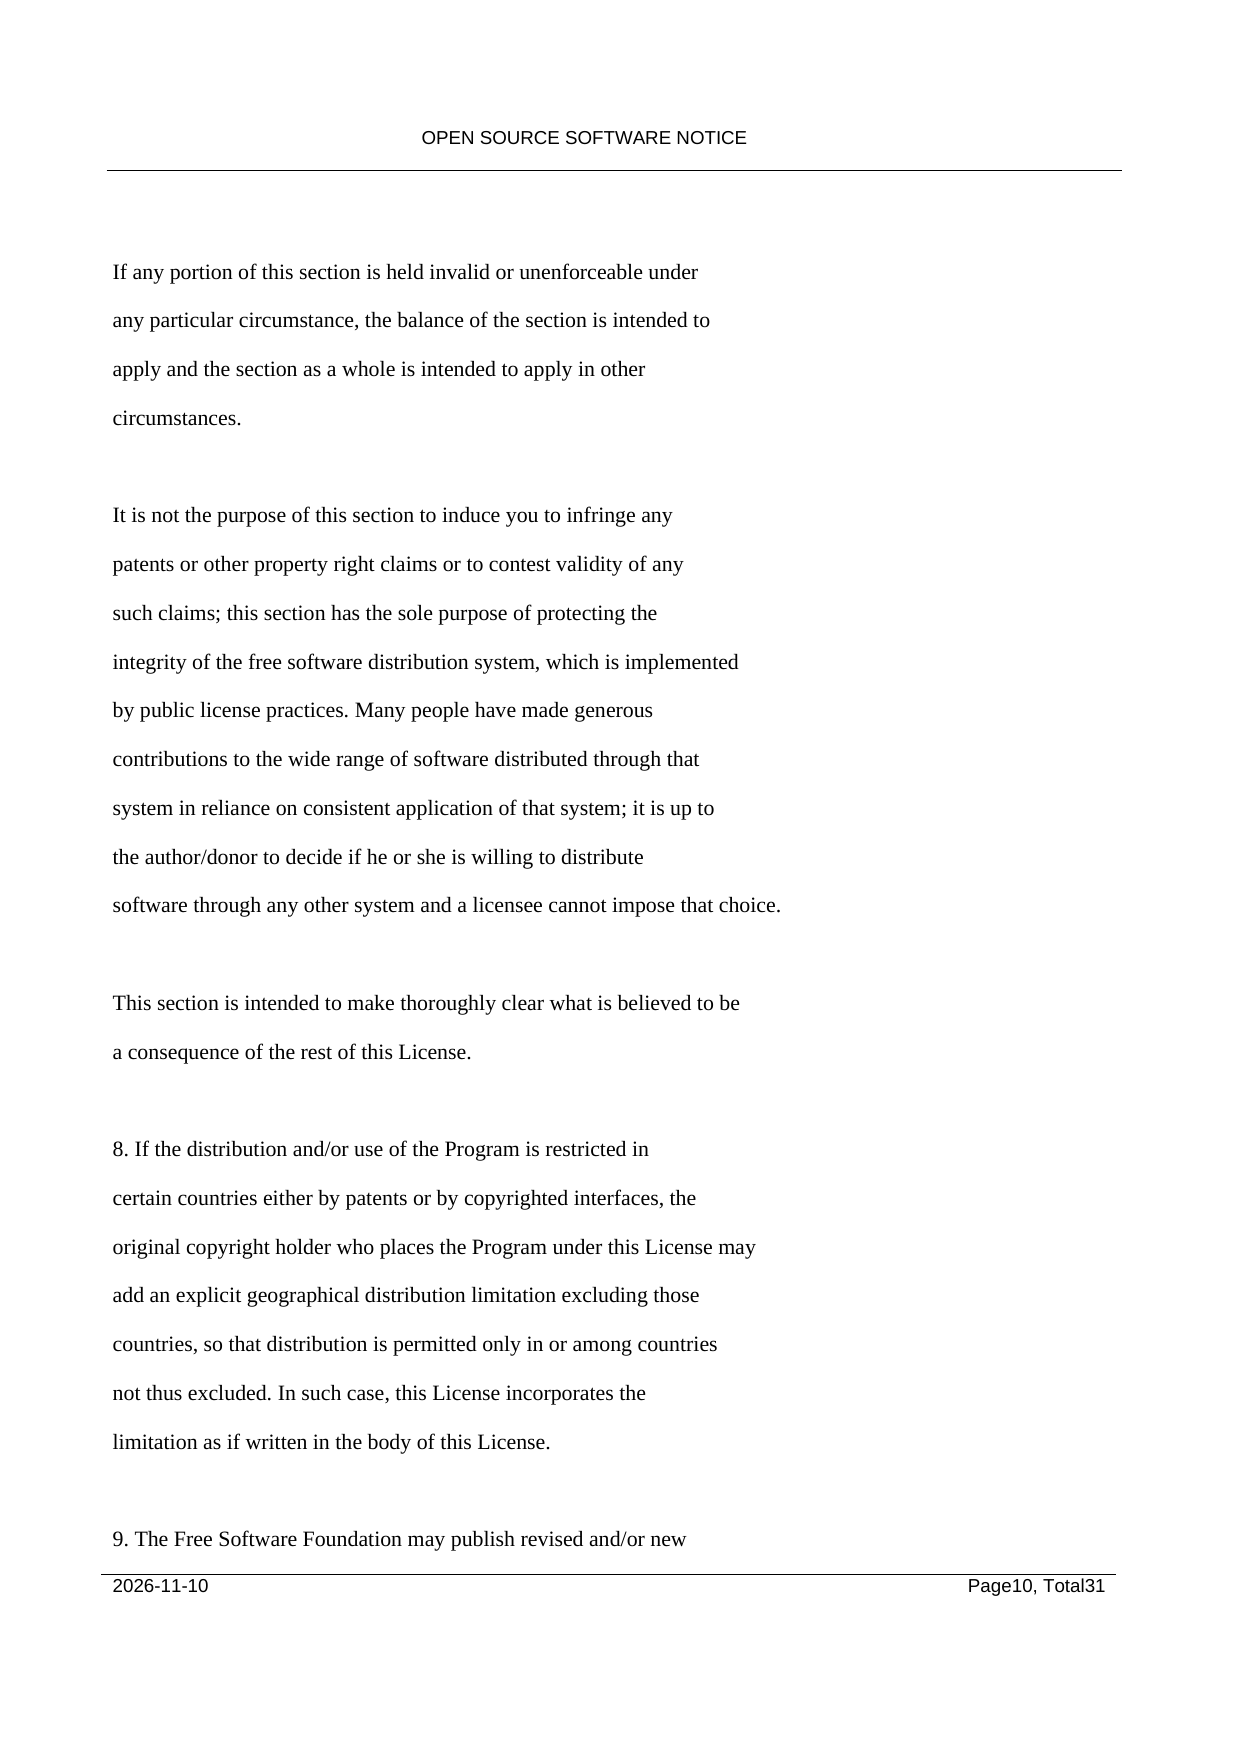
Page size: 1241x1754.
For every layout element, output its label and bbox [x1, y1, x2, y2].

text [112, 206, 1128, 1555]
